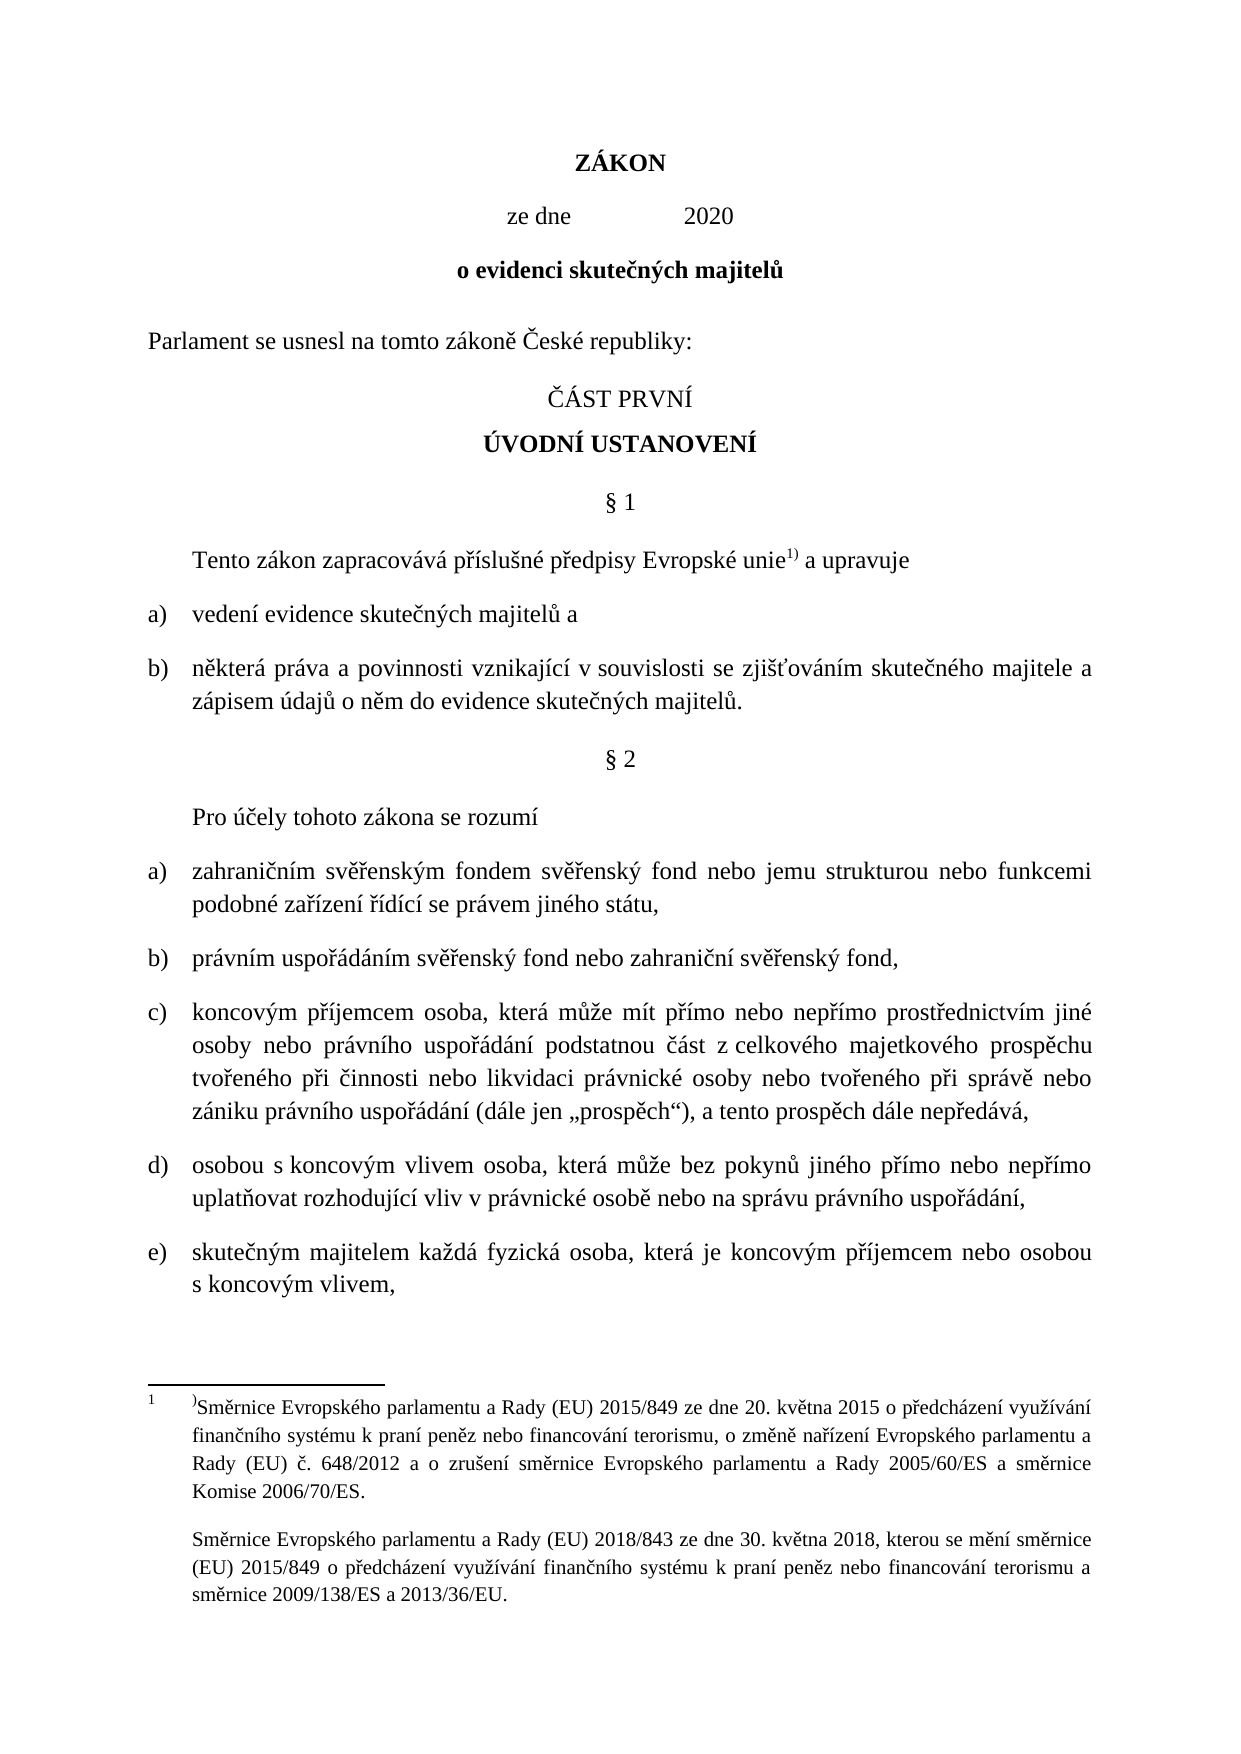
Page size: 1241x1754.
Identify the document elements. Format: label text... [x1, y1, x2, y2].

text Pro účely tohoto zákona se rozumí [148, 802, 1093, 831]
text ÚVODNÍ USTANOVENÍ [148, 429, 1093, 458]
list zahraničním svěřenským fondem svěřenský fond nebo jemu strukturou nebo funkcemi podobné zařízení řídící se právem jiného státu, [148, 856, 1093, 918]
text vedení evidence skutečných majitelů a [148, 599, 1093, 628]
text § 1 [148, 487, 1093, 516]
text Tento zákon zapracovává příslušné předpisy Evropské unie) a upravuje [148, 545, 1093, 574]
list koncovým příjemcem osoba, která může mít přímo nebo nepřímo prostřednictvím jiné osoby nebo právního uspořádání podstatnou část z celkového majetkového prospěchu tvořeného při činnosti nebo likvidaci právnické osoby nebo tvořeného při správě nebo zániku právního uspořádání (dále jen „prospěch“), a tento prospěch dále nepředává, [148, 997, 1093, 1124]
list osobou s koncovým vlivem osoba, která může bez pokynů jiného přímo nebo nepřímo uplatňovat rozhodující vliv v právnické osobě nebo na správu právního uspořádání, [148, 1150, 1093, 1211]
text Parlament se usnesl na tomto zákoně České republiky: [148, 326, 1093, 354]
text ZÁKON [148, 148, 1093, 176]
list právním uspořádáním svěřenský fond nebo zahraniční svěřenský fond, [148, 943, 1093, 972]
text § 2 [148, 744, 1093, 773]
list skutečným majitelem každá fyzická osoba, která je koncovým příjemcem nebo osobou s koncovým vlivem, [148, 1237, 1093, 1298]
text ze dne 2020 [148, 201, 1093, 230]
text některá práva a povinnosti vznikající v souvislosti se zjišťováním skutečného majitele a zápisem údajů o něm do evidence skutečných majitelů. [148, 653, 1093, 715]
text ČÁST PRVNÍ [148, 384, 1093, 413]
text o evidenci skutečných majitelů [148, 255, 1093, 284]
